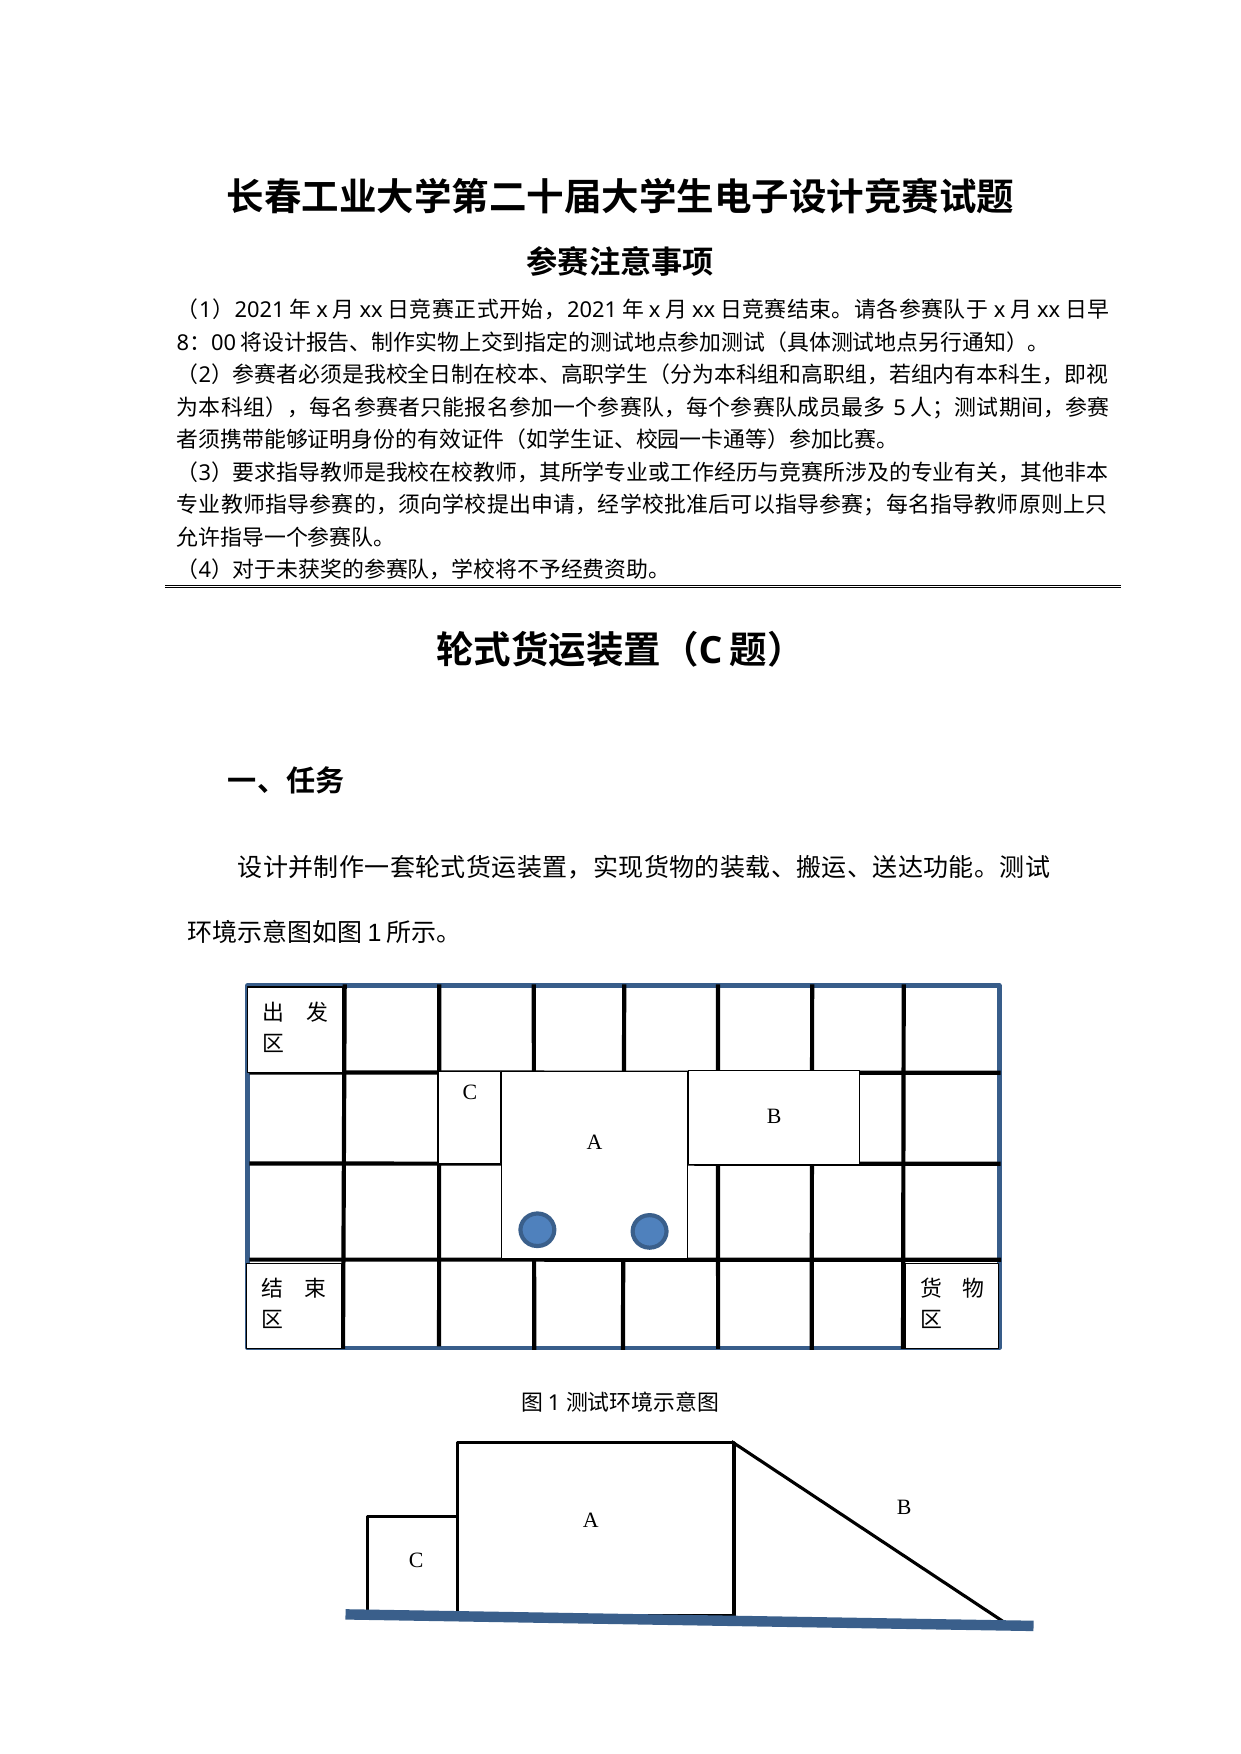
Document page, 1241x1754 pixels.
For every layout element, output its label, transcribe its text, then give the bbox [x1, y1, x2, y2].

subtitle 轮式货运装置（C题） [187, 615, 1053, 680]
text 参赛注意事项 [187, 227, 1053, 292]
text 一、任务 [198, 746, 1042, 811]
text 设计并制作一套轮式货运装置，实现货物的装载、搬运、送达功能。测试环境示意图如图1所示。 [187, 833, 1053, 963]
text 图1 测试环境示意图 [187, 1385, 1053, 1418]
text 长春工业大学第二十届大学生电子设计竞赛试题 [187, 162, 1053, 227]
table_header （1）2021年x月xx日竞赛正式开始，2021年x月xx日竞赛结束。请各参赛队于x月xx日早8：00将设计报告、制作实物上交到指定的测试地点参加测试（具体测试地点另行通知）。 （2）参赛者必须是我校全日制在校本、高职学生（分为本科组和高职组，若组内有本科生，即视为本科组），每名参赛者只能报名参加一个参赛队，每个参赛队成员最多5人；测试期间，参赛者须携带能够证明身份的有效证件（如学生证、校园一卡通等）参加比赛。 （3）要求指导教师是我校在校教师，其所学专业或工作经历与竞赛所涉及的专业有关，其他非本专业教师指导参赛的，须向学校提出申请，经学校批准后可以指导参赛；每名指导教师原则上只允许指导一个参赛队。 （4）对于未获奖的参赛队，学校将不予经费资助。 [165, 292, 1121, 584]
